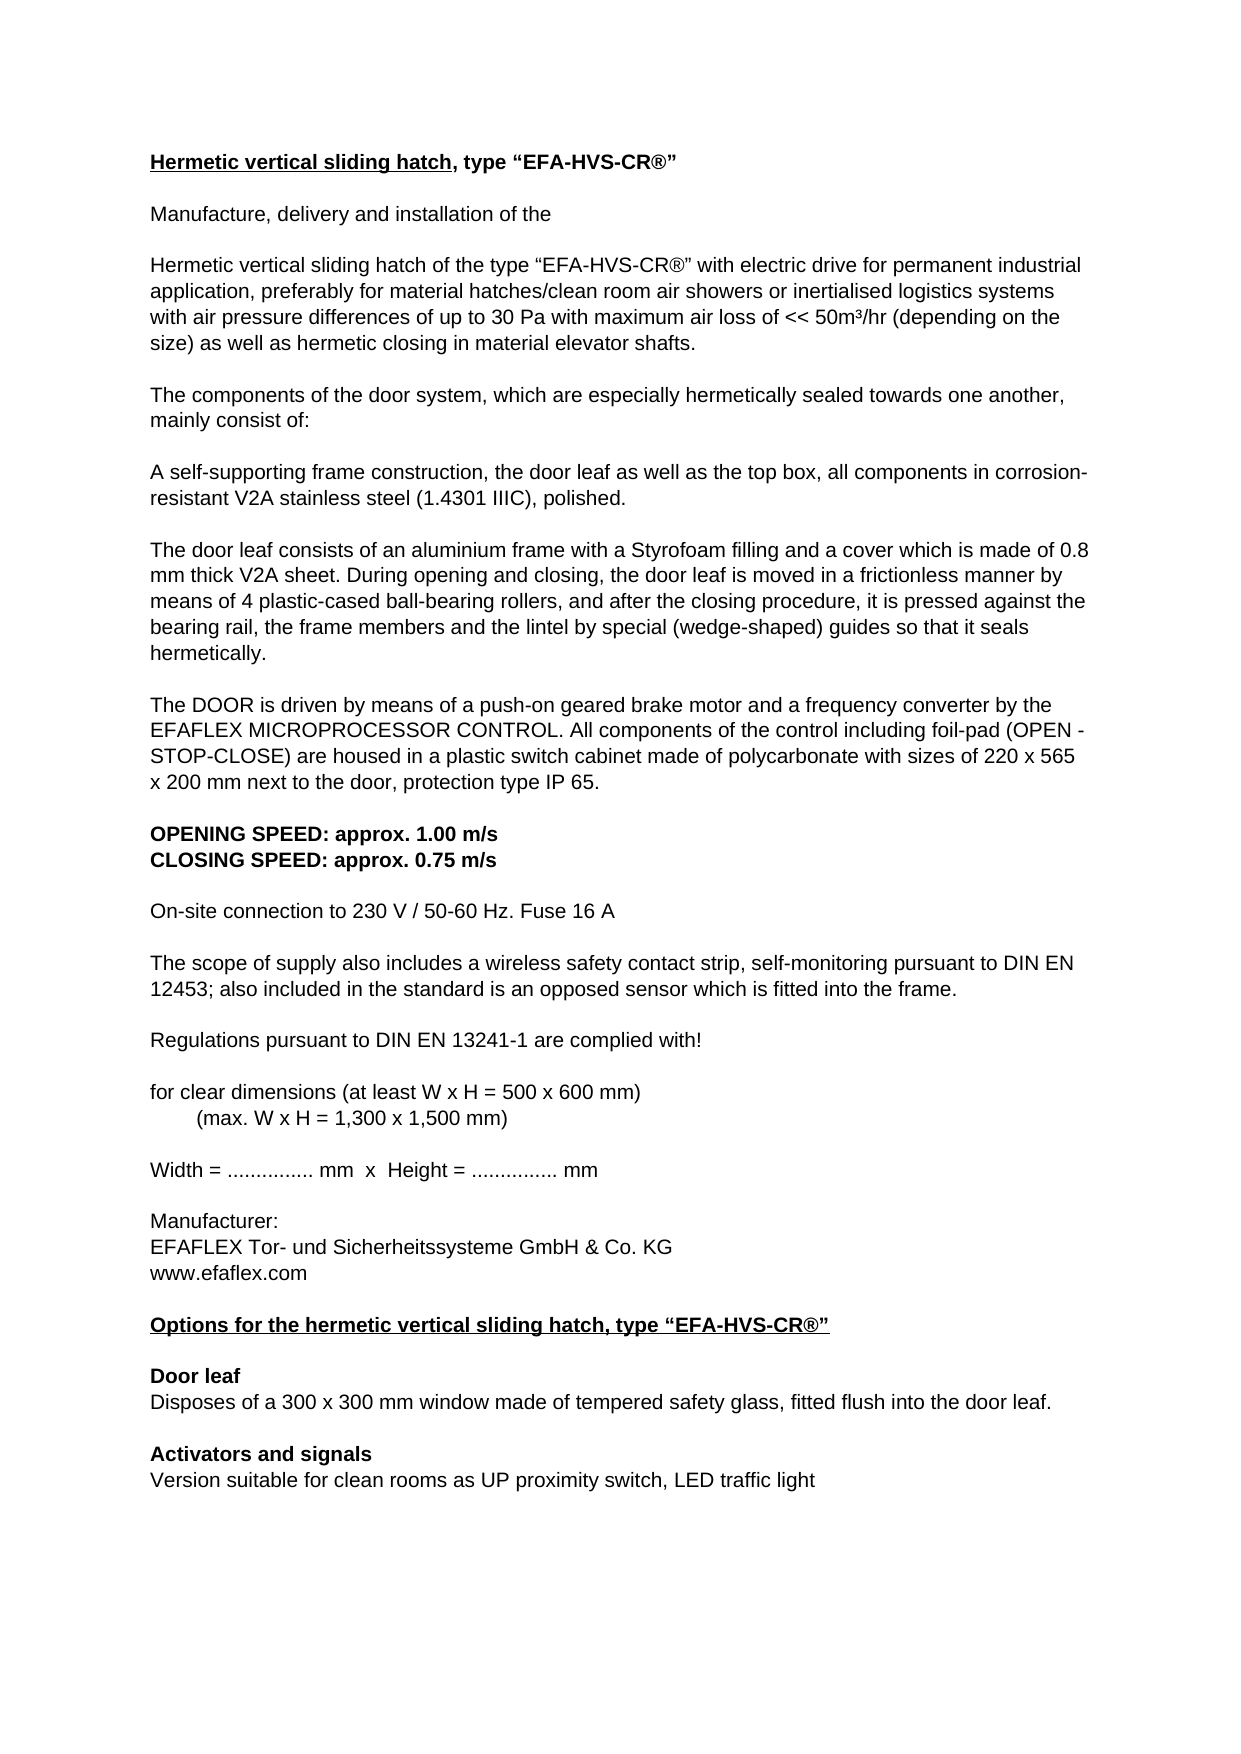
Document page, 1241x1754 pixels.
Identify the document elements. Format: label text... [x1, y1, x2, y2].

text Hermetic vertical sliding hatch, type “EFA-HVS-CR®” Manufacture, delivery and installation of the Hermetic vertical sliding hatch of the type “EFA-HVS-CR®” with electric drive for permanent industrial application, preferably for material hatches/clean room air showers or inertialised logistics systems with air pressure differences of up to 30 Pa with maximum air loss of << 50m³/hr (depending on the size) as well as hermetic closing in material elevator shafts. The components of the door system, which are especially hermetically sealed towards one another, mainly consist of: A self-supporting frame construction, the door leaf as well as the top box, all components in corrosion-resistant V2A stainless steel (1.4301 IIIC), polished. The door leaf consists of an aluminium frame with a Styrofoam filling and a cover which is made of 0.8 mm thick V2A sheet. During opening and closing, the door leaf is moved in a frictionless manner by means of 4 plastic-cased ball-bearing rollers, and after the closing procedure, it is pressed against the bearing rail, the frame members and the lintel by special (wedge-shaped) guides so that it seals hermetically. The DOOR is driven by means of a push-on geared brake motor and a frequency converter by the EFAFLEX MICROPROCESSOR CONTROL. All components of the control including foil-pad (OPEN -STOP-CLOSE) are housed in a plastic switch cabinet made of polycarbonate with sizes of 220 x 565 x 200 mm next to the door, protection type IP 65. OPENING SPEED: approx. 1.00 m/s CLOSING SPEED: approx. 0.75 m/s On-site connection to 230 V / 50-60 Hz. Fuse 16 A The scope of supply also includes a wireless safety contact strip, self-monitoring pursuant to DIN EN 12453; also included in the standard is an opposed sensor which is fitted into the frame. Regulations pursuant to DIN EN 13241-1 are complied with! for clear dimensions (at least W x H = 500 x 600 mm) (max. W x H = 1,300 x 1,500 mm) Width = ............... mm x Height = ............... mm Manufacturer: EFAFLEX Tor- und Sicherheitssysteme GmbH & Co. KG www.efaflex.com Options for the hermetic vertical sliding hatch, type “EFA-HVS-CR®” Door leaf Disposes of a 300 x 300 mm window made of tempered safety glass, fitted flush into the door leaf. Activators and signals Version suitable for clean rooms as UP proximity switch, LED traffic light [150, 150, 1090, 1491]
